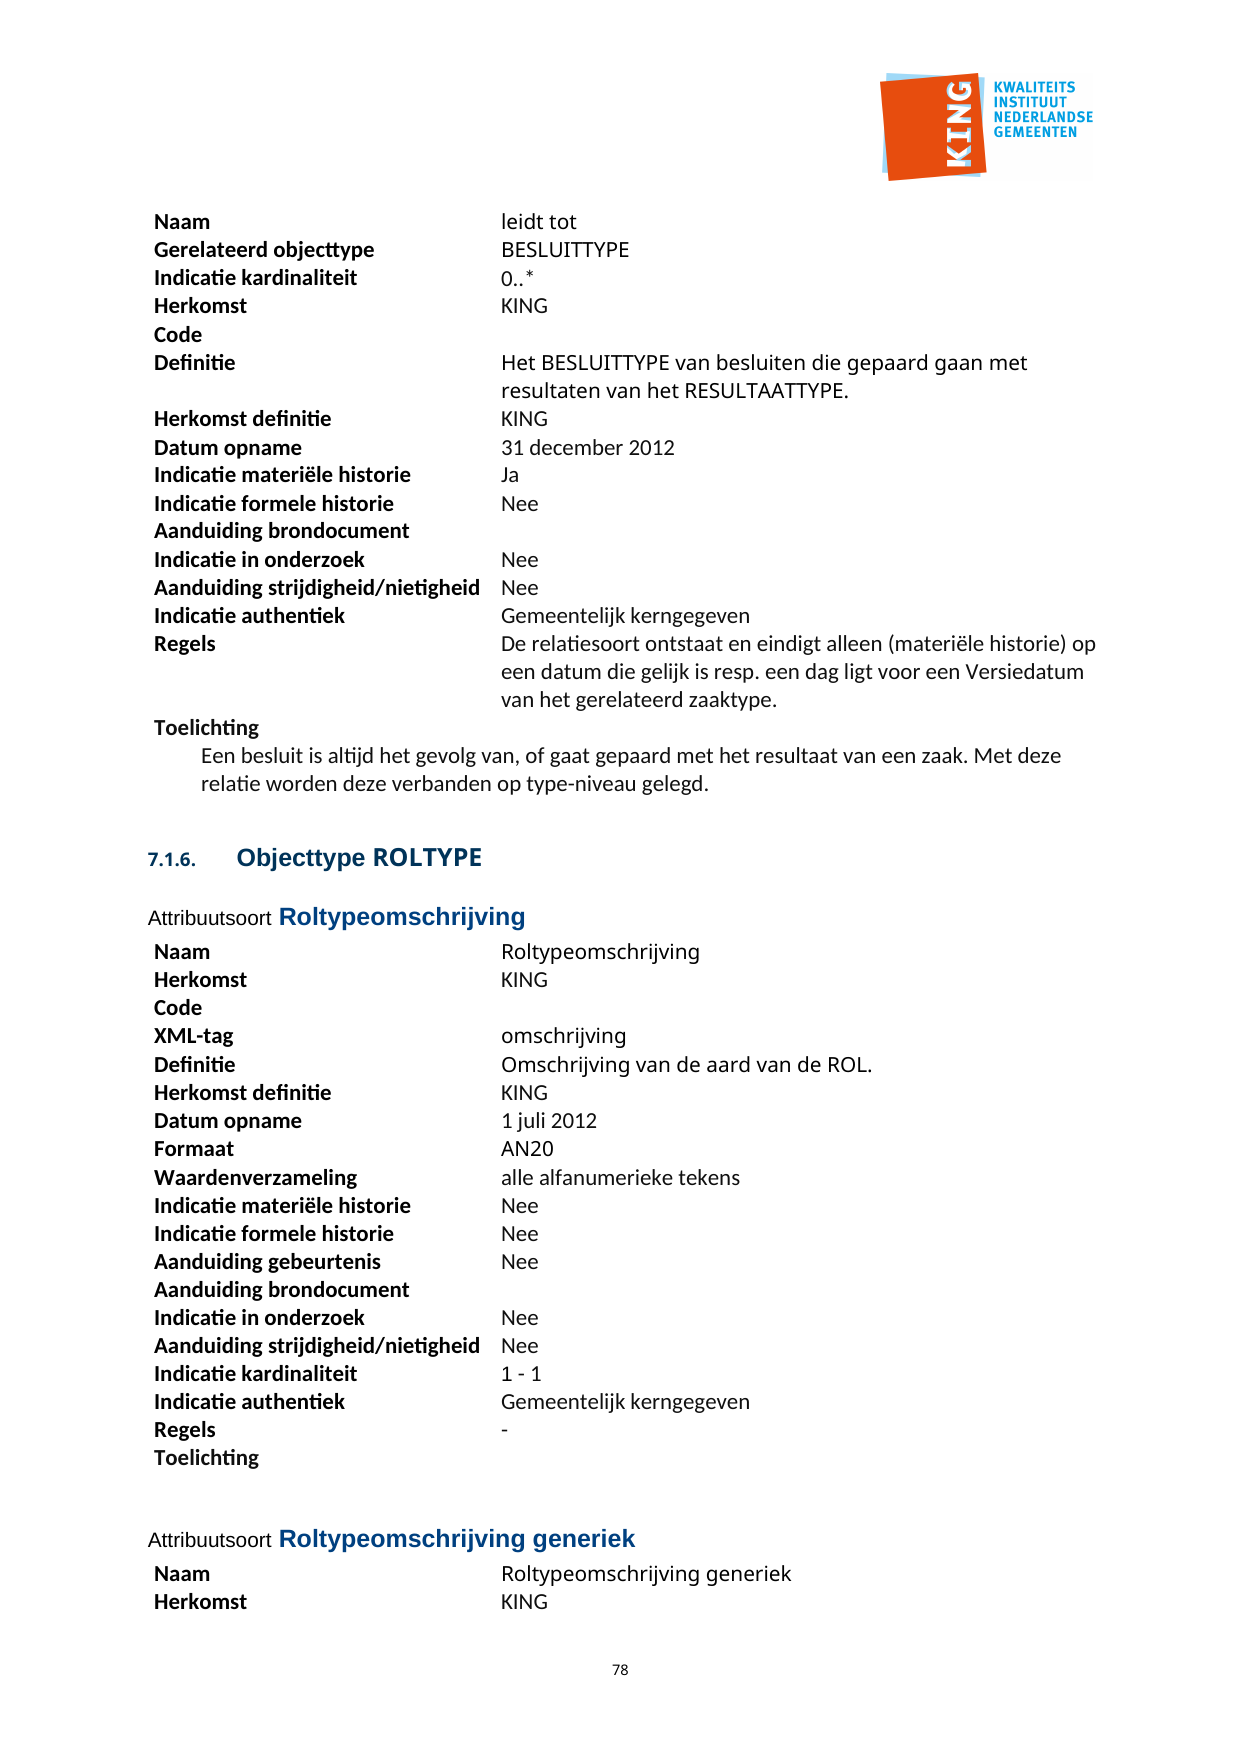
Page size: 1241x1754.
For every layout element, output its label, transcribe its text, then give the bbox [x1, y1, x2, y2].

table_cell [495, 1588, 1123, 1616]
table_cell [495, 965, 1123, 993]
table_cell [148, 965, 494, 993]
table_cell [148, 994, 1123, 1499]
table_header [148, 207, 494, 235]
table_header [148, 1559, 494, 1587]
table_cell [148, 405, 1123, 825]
text Attribuutsoort Roltypeomschrijving [148, 902, 1092, 931]
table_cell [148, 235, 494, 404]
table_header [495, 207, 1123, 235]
subtitle Objecttype ROLTYPE [148, 825, 1092, 877]
text Attribuutsoort Roltypeomschrijving generiek [148, 1524, 1092, 1553]
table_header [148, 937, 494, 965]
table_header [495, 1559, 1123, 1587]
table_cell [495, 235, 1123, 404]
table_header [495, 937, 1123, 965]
picture [880, 73, 1093, 181]
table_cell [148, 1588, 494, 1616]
